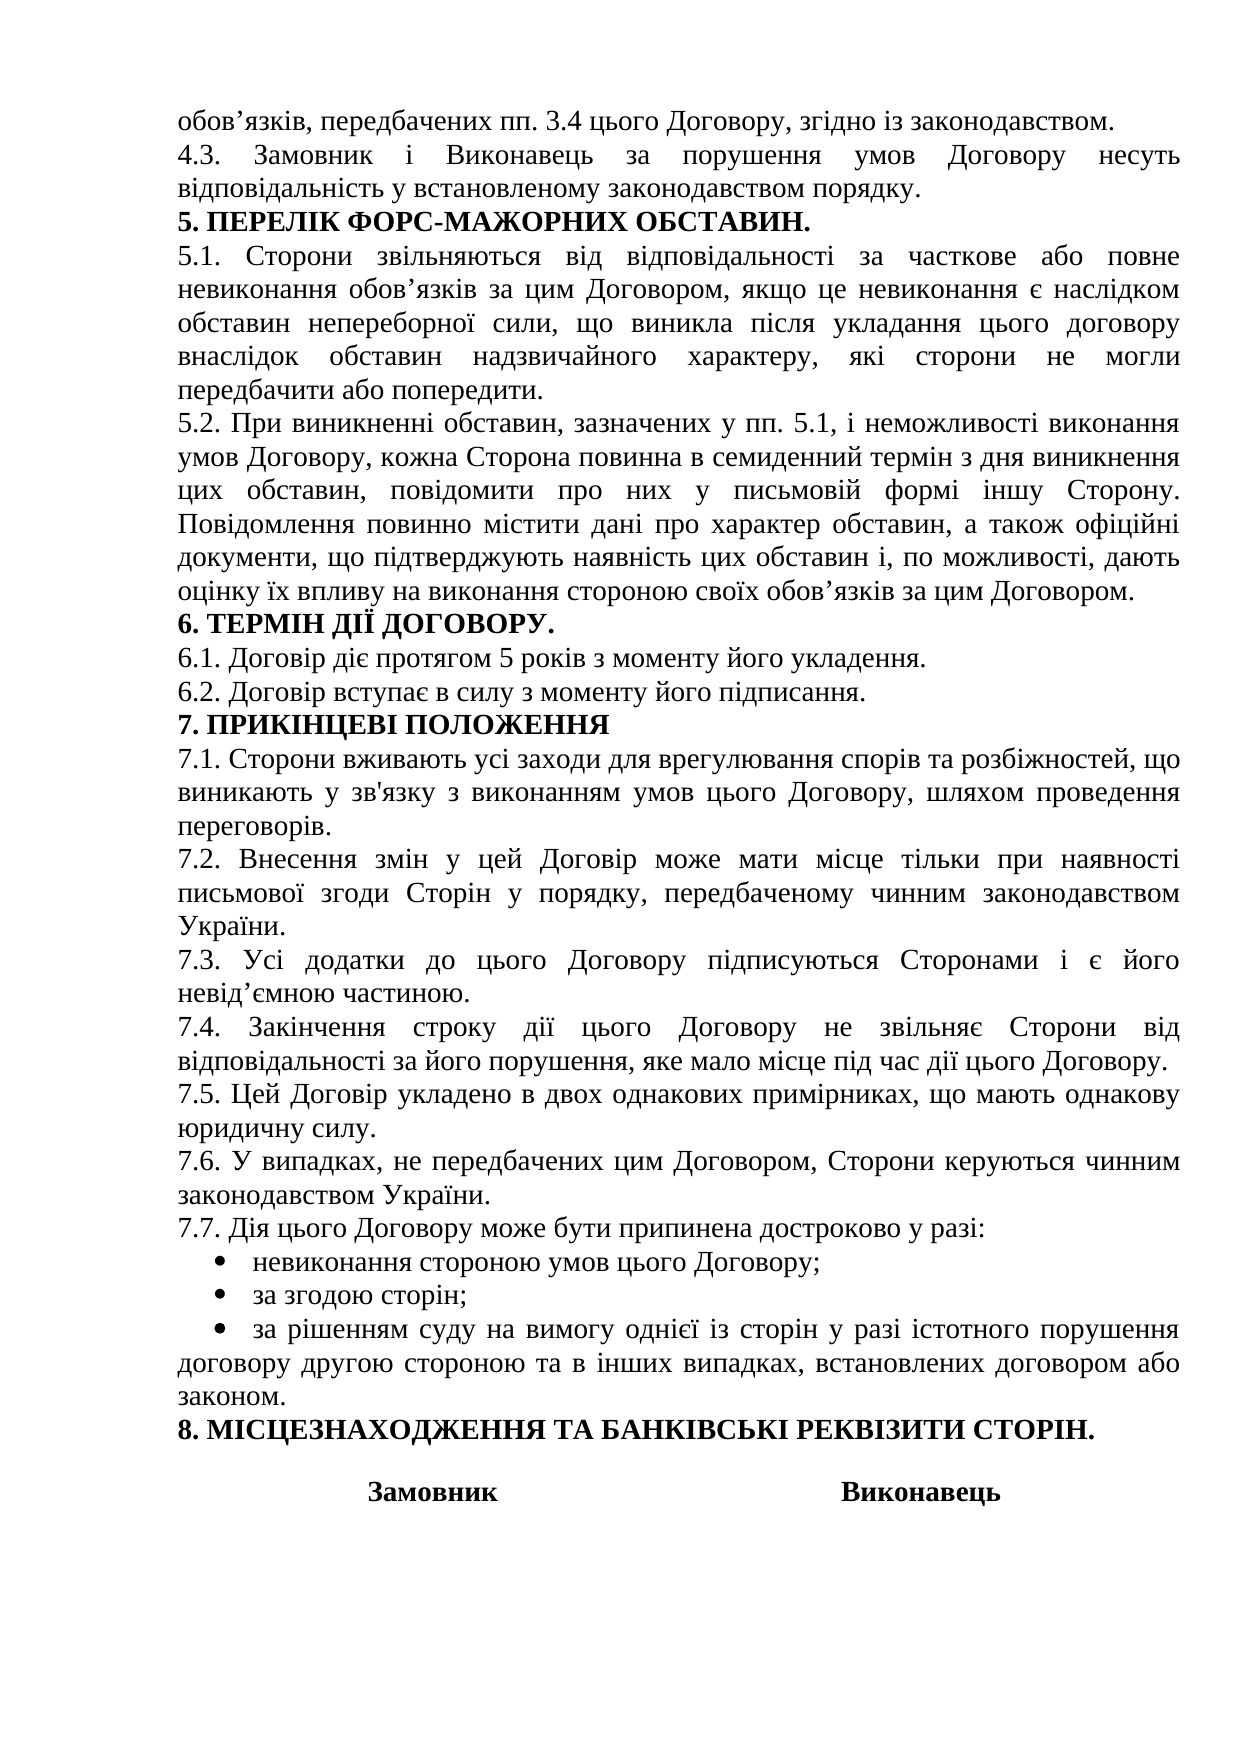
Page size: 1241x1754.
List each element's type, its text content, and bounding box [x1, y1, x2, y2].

text 7.6. У випадках, не передбачених цим Договором, Сторони керуються чинним законодавством України. [177, 1143, 1181, 1210]
text 7.3. Усі додатки до цього Договору підписуються Сторонами і є його невід’ємною частиною. [177, 942, 1181, 1009]
text 5. ПЕРЕЛІК ФОРС-МАЖОРНИХ ОБСТАВИН. [177, 204, 1181, 238]
text 7.4. Закінчення строку дії цього Договору не звільняє Сторони від відповідальності за його порушення, яке мало місце під час дії цього Договору. [177, 1009, 1181, 1076]
table_header Замовник [189, 1474, 677, 1533]
text 6. ТЕРМІН ДІЇ ДОГОВОРУ. [177, 607, 1181, 640]
text 7.1. Сторони вживають усі заходи для врегулювання спорів та розбіжностей, що виникають у зв'язку з виконанням умов цього Договору, шляхом проведення переговорів. [177, 741, 1181, 841]
text 5.2. При виникненні обставин, зазначених у пп. 5.1, і неможливості виконання умов Договору, кожна Сторона повинна в семиденний термін з дня виникнення цих обставин, повідомити про них у письмовій формі іншу Сторону. Повідомлення повинно містити дані про характер обставин, а також офіційні документи, що підтверджують наявність цих обставин і, по можливості, дають оцінку їх впливу на виконання стороною своїх обов’язків за цим Договором. [177, 405, 1181, 607]
text 6.2. Договір вступає в силу з моменту його підписання. [177, 674, 1181, 707]
text 5.1. Сторони звільняються від відповідальності за часткове або повне невиконання обов’язків за цим Договором, якщо це невиконання є наслідком обставин непереборної сили, що виникла після укладання цього договору внаслідок обставин надзвичайного характеру, які сторони не могли передбачити або попередити. [177, 238, 1181, 405]
table_header Виконавець [677, 1474, 1165, 1533]
text 7.7. Дія цього Договору може бути припинена достроково у разі: [177, 1210, 1181, 1244]
text 4.3. Замовник і Виконавець за порушення умов Договору несуть відповідальність у встановленому законодавством порядку. [177, 137, 1181, 204]
text 6.1. Договір діє протягом 5 років з моменту його укладення. [177, 640, 1181, 674]
text 7. ПРИКІНЦЕВІ ПОЛОЖЕННЯ [177, 707, 1181, 741]
list за рішенням суду на вимогу однієї із сторін у разі істотного порушення договору другою стороною та в інших випадках, встановлених договором або законом. [177, 1311, 1181, 1412]
text 8. МІСЦЕЗНАХОДЖЕННЯ ТА БАНКІВСЬКІ РЕКВІЗИТИ СТОРІН. [177, 1412, 1181, 1445]
text 7.2. Внесення змін у цей Договір може мати місце тільки при наявності письмової згоди Сторін у порядку, передбаченому чинним законодавством України. [177, 841, 1181, 942]
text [177, 103, 1181, 137]
text 7.5. Цей Договір укладено в двох однакових примірниках, що мають однакову юридичну силу. [177, 1076, 1181, 1143]
list за згодою сторін; [177, 1277, 1181, 1311]
list невиконання стороною умов цього Договору; [177, 1244, 1181, 1277]
